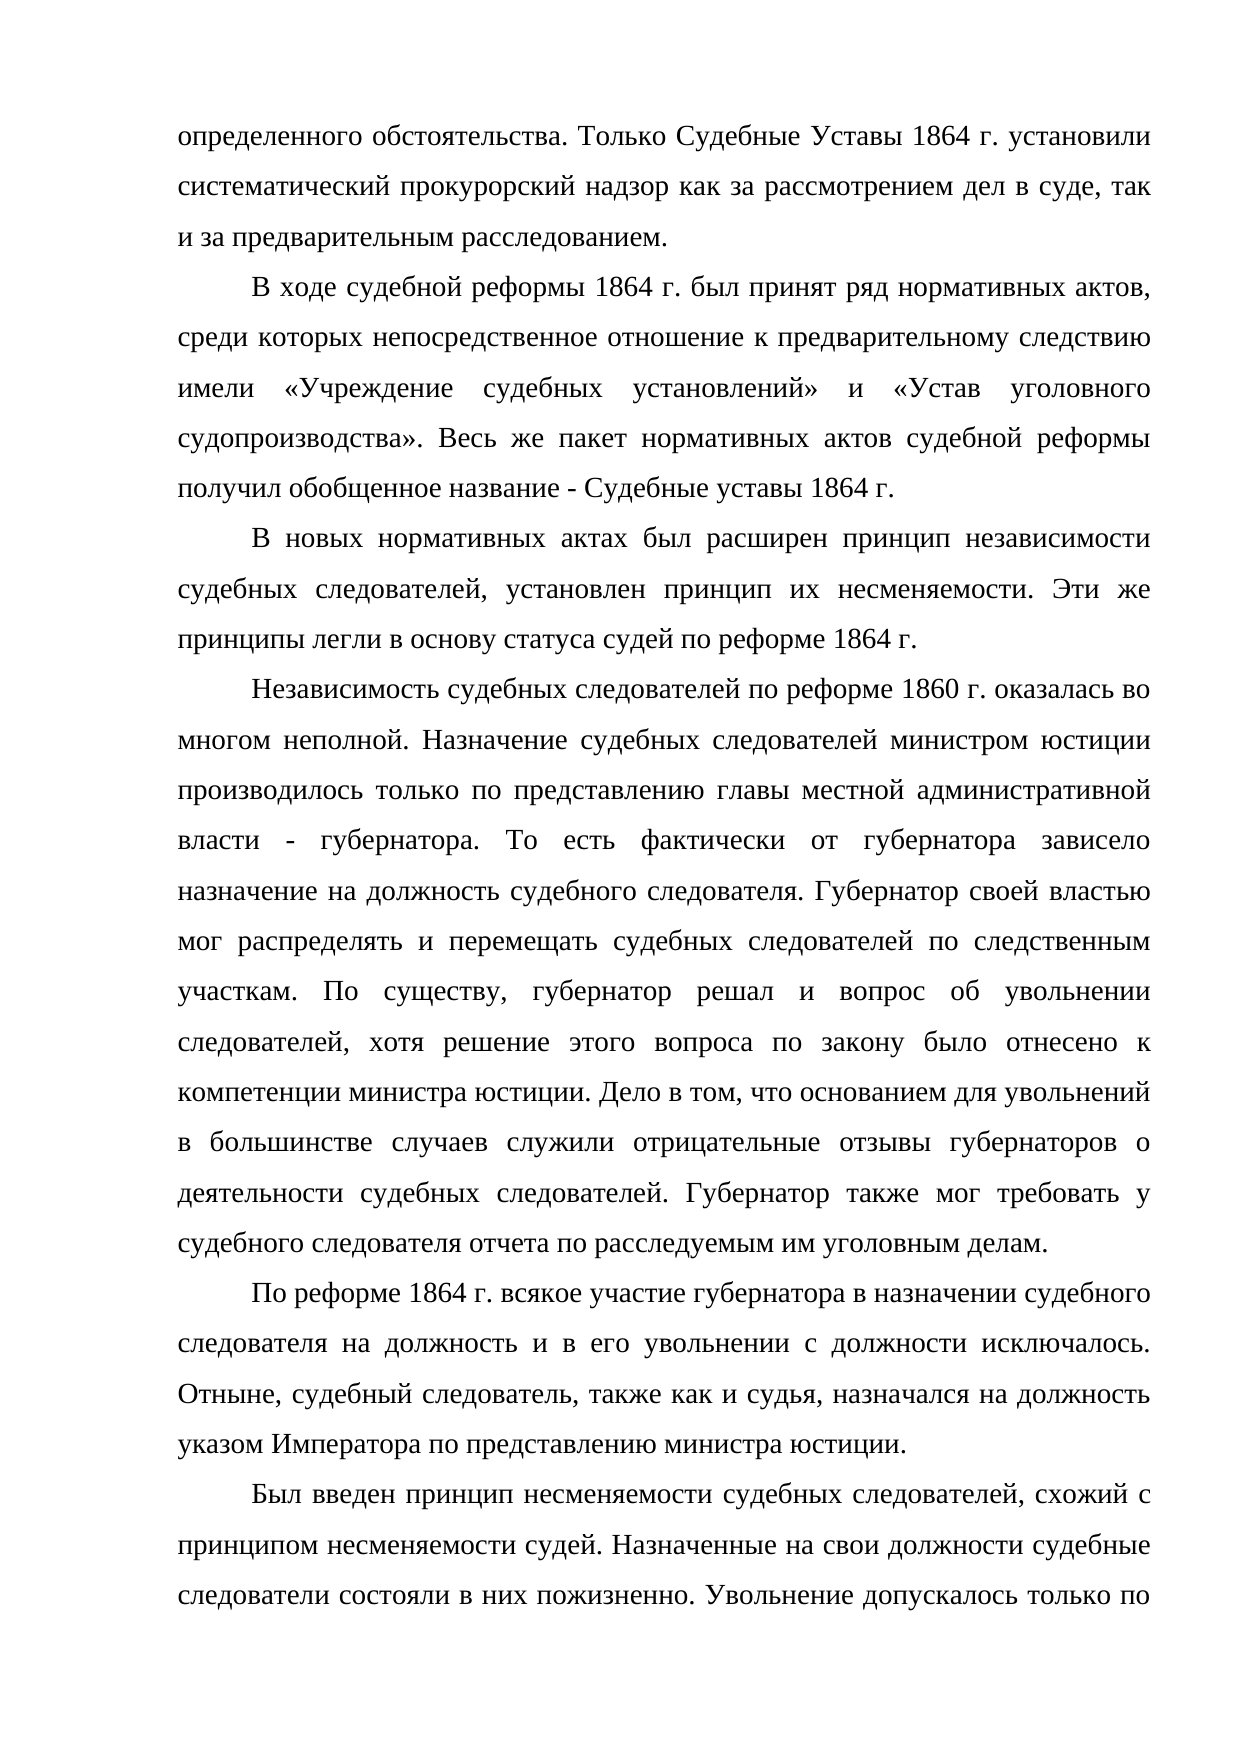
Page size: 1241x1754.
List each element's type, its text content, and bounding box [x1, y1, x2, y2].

text По реформе 1864 г. всякое участие губернатора в назначении судебного следователя на должность и в его увольнении с должности исключалось. Отныне, судебный следователь, также как и судья, назначался на должность указом Императора по представлению министра юстиции. [177, 1275, 1152, 1460]
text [177, 1477, 1152, 1611]
text В ходе судебной реформы 1864 г. был принят ряд нормативных актов, среди которых непосредственное отношение к предварительному следствию имели «Учреждение судебных установлений» и «Устав уголовного судопроизводства». Весь же пакет нормативных актов судебной реформы получил обобщенное название - Судебные уставы 1864 г. [177, 269, 1152, 504]
text Независимость судебных следователей по реформе 1860 г. оказалась во многом неполной. Назначение судебных следователей министром юстиции производилось только по представлению главы местной административной власти - губернатора. То есть фактически от губернатора зависело назначение на должность судебного следователя. Губернатор своей властью мог распределять и перемещать судебных следователей по следственным участкам. По существу, губернатор решал и вопрос об увольнении следователей, хотя решение этого вопроса по закону было отнесено к компетенции министра юстиции. Дело в том, что основанием для увольнений в большинстве случаев служили отрицательные отзывы губернаторов о деятельности судебных следователей. Губернатор также мог требовать у судебного следователя отчета по расследуемым им уголовным делам. [177, 672, 1152, 1258]
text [177, 118, 1152, 252]
text В новых нормативных актах был расширен принцип независимости судебных следователей, установлен принцип их несменяемости. Эти же принципы легли в основу статуса судей по реформе 1864 г. [177, 521, 1152, 655]
